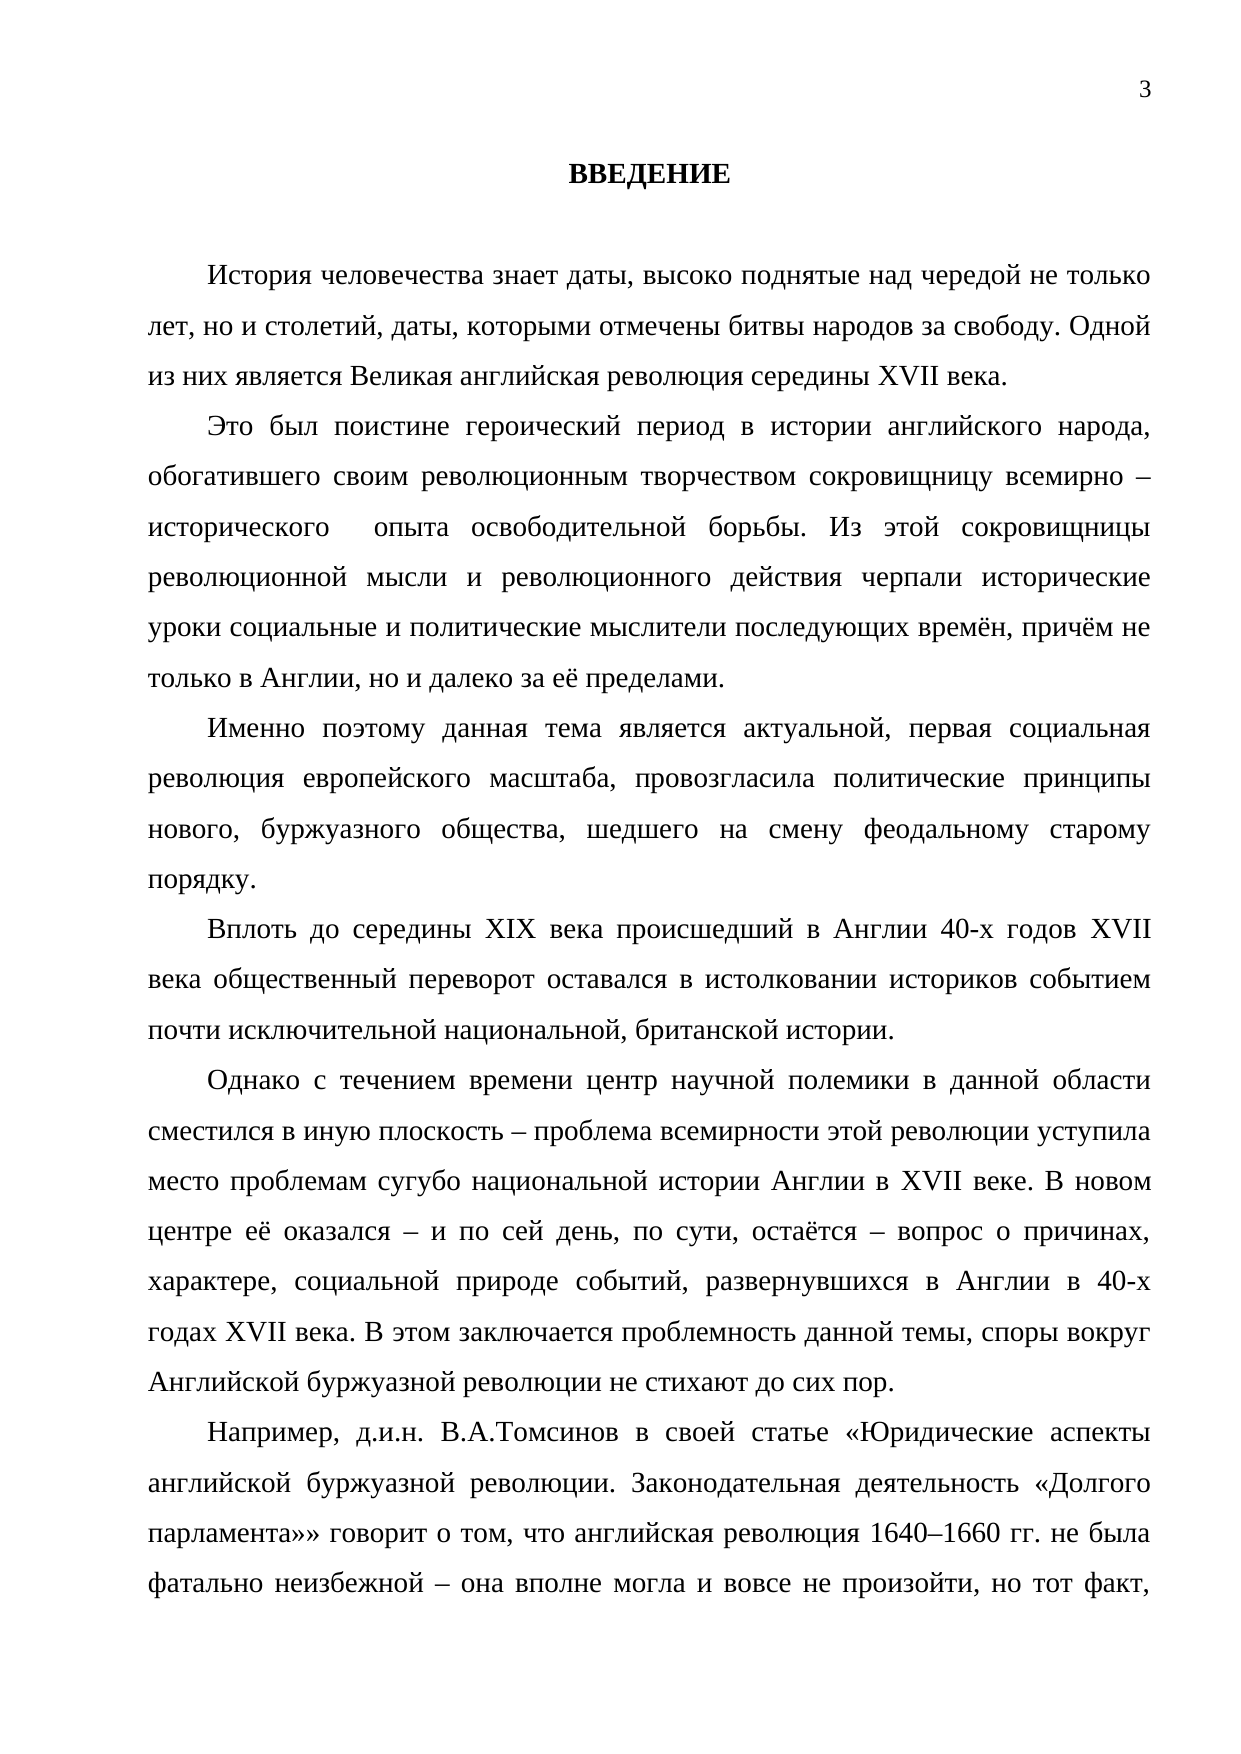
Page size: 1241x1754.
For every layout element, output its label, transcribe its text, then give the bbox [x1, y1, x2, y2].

text Однако с течением времени центр научной полемики в данной области сместился в иную плоскость – проблема всемирности этой революции уступила место проблемам сугубо национальной истории Англии в XVII веке. В новом центре её оказался – и по сей день, по сути, остаётся – вопрос о причинах, характере, социальной природе событий, развернувшихся в Англии в 40-х годах XVII века. В этом заключается проблемность данной темы, споры вокруг Английской буржуазной революции не стихают до сих пор. [148, 1062, 1152, 1398]
text Вплоть до середины XIX века происшедший в Англии 40-х годов XVII века общественный переворот оставался в истолковании историков событием почти исключительной национальной, британской истории. [148, 911, 1152, 1046]
text ВВЕДЕНИЕ [148, 157, 1152, 190]
text Именно поэтому данная тема является актуальной, первая социальная революция европейского масштаба, провозгласила политические принципы нового, буржуазного общества, шедшего на смену феодальному старому порядку. [148, 710, 1152, 894]
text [148, 1414, 1152, 1599]
text Это был поистине героический период в истории английского народа, обогатившего своим революционным творчеством сокровищницу всемирно – исторического опыта освободительной борьбы. Из этой сокровищницы революционной мысли и революционного действия черпали исторические уроки социальные и политические мыслители последующих времён, причём не только в Англии, но и далеко за её пределами. [148, 408, 1152, 693]
text История человечества знает даты, высоко поднятые над чередой не только лет, но и столетий, даты, которыми отмечены битвы народов за свободу. Одной из них является Великая английская революция середины XVII века. [148, 257, 1152, 391]
